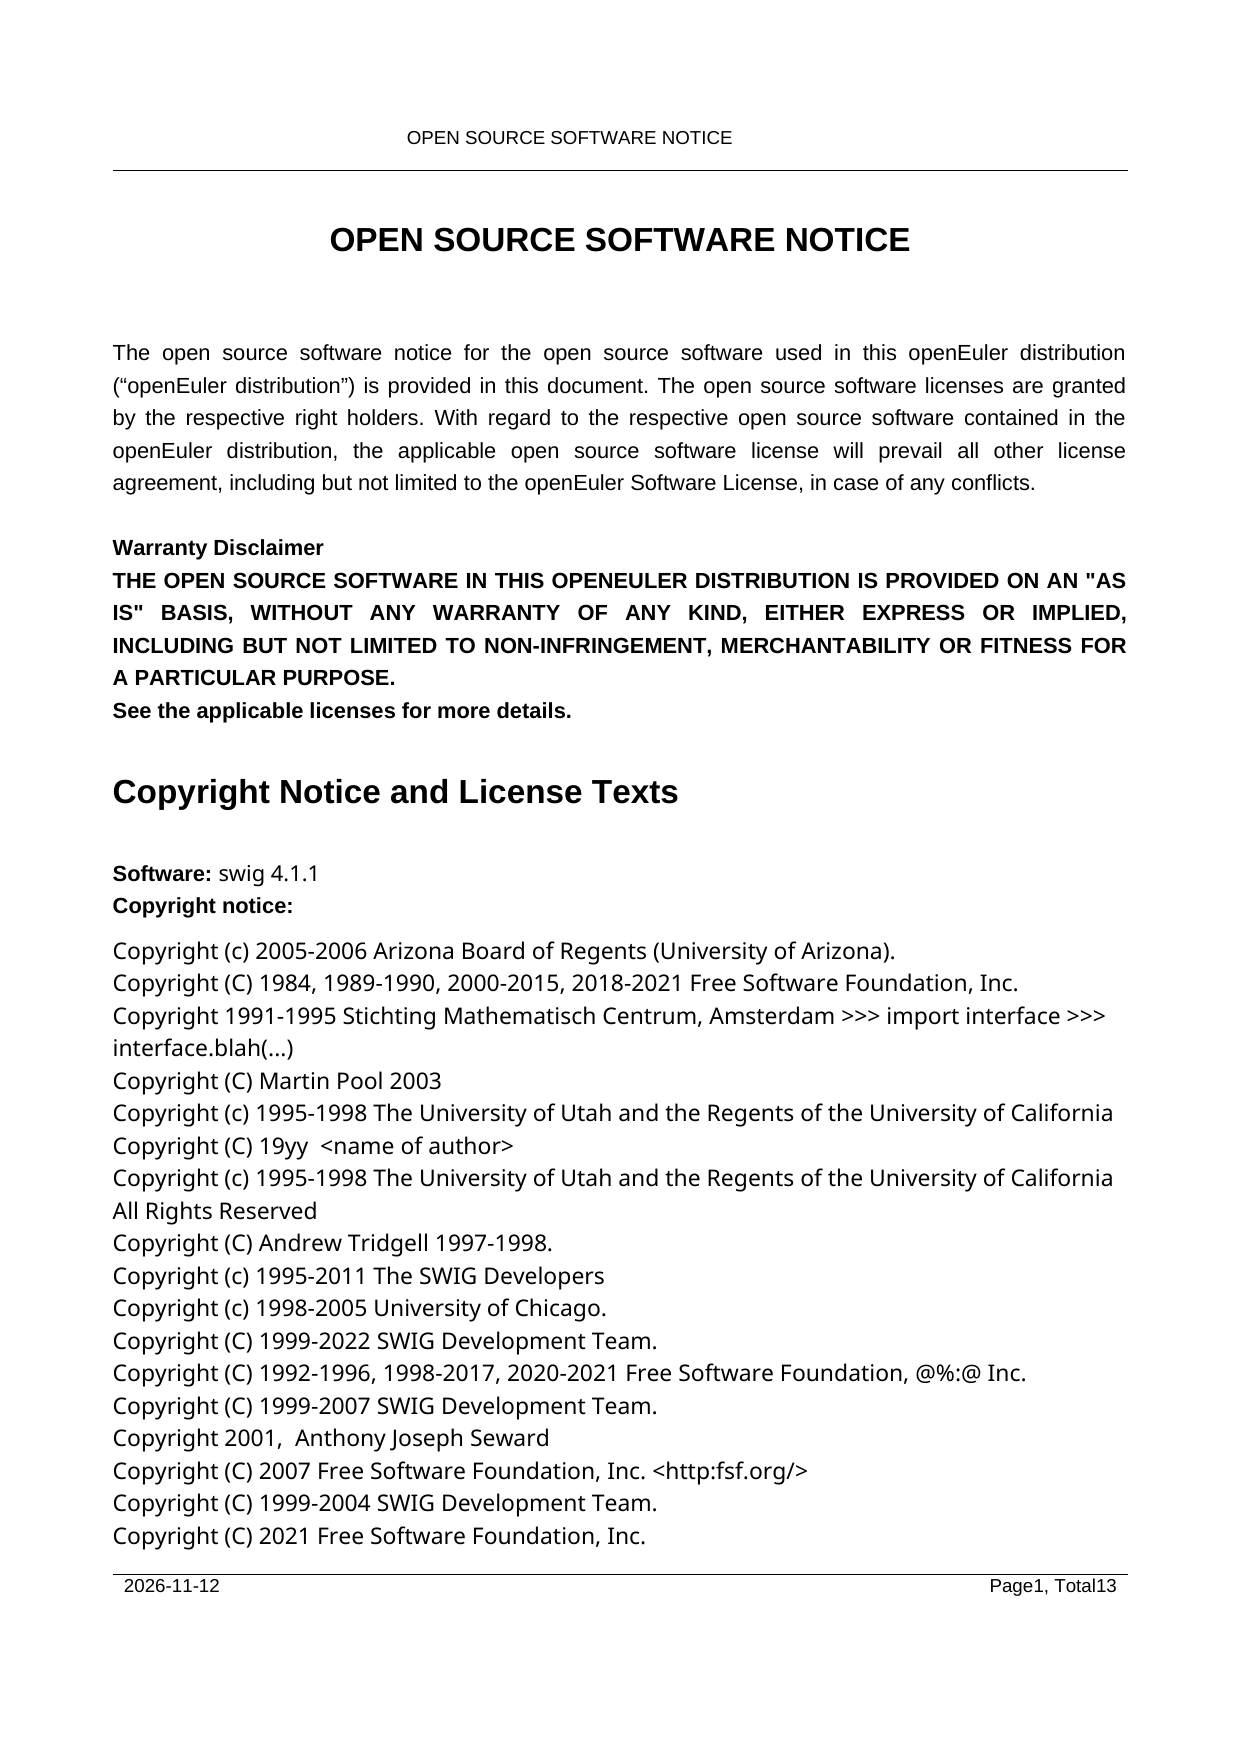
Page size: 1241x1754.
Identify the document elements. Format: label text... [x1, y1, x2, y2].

text Copyright notice: [112, 889, 1128, 921]
text Warranty Disclaimer [112, 531, 1128, 564]
text OPEN SOURCE SOFTWARE NOTICE [112, 206, 1128, 271]
title Software: swig 4.1.1 [112, 856, 1128, 889]
text THE OPEN SOURCE SOFTWARE IN THIS OPENEULER DISTRIBUTION IS PROVIDED ON AN "AS IS" BASIS, WITHOUT ANY WARRANTY OF ANY KIND, EITHER EXPRESS OR IMPLIED, INCLUDING BUT NOT LIMITED TO NON-INFRINGEMENT, MERCHANTABILITY OR FITNESS FOR A PARTICULAR PURPOSE. See the applicable licenses for more details. [112, 564, 1128, 726]
text Copyright Notice and License Texts [112, 759, 1128, 824]
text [112, 934, 1128, 1551]
text The open source software notice for the open source software used in this openEuler distribution (“openEuler distribution”) is provided in this document. The open source software licenses are granted by the respective right holders. With regard to the respective open source software contained in the openEuler distribution, the applicable open source software license will prevail all other license agreement, including but not limited to the openEuler Software License, in case of any conflicts. [112, 336, 1128, 499]
